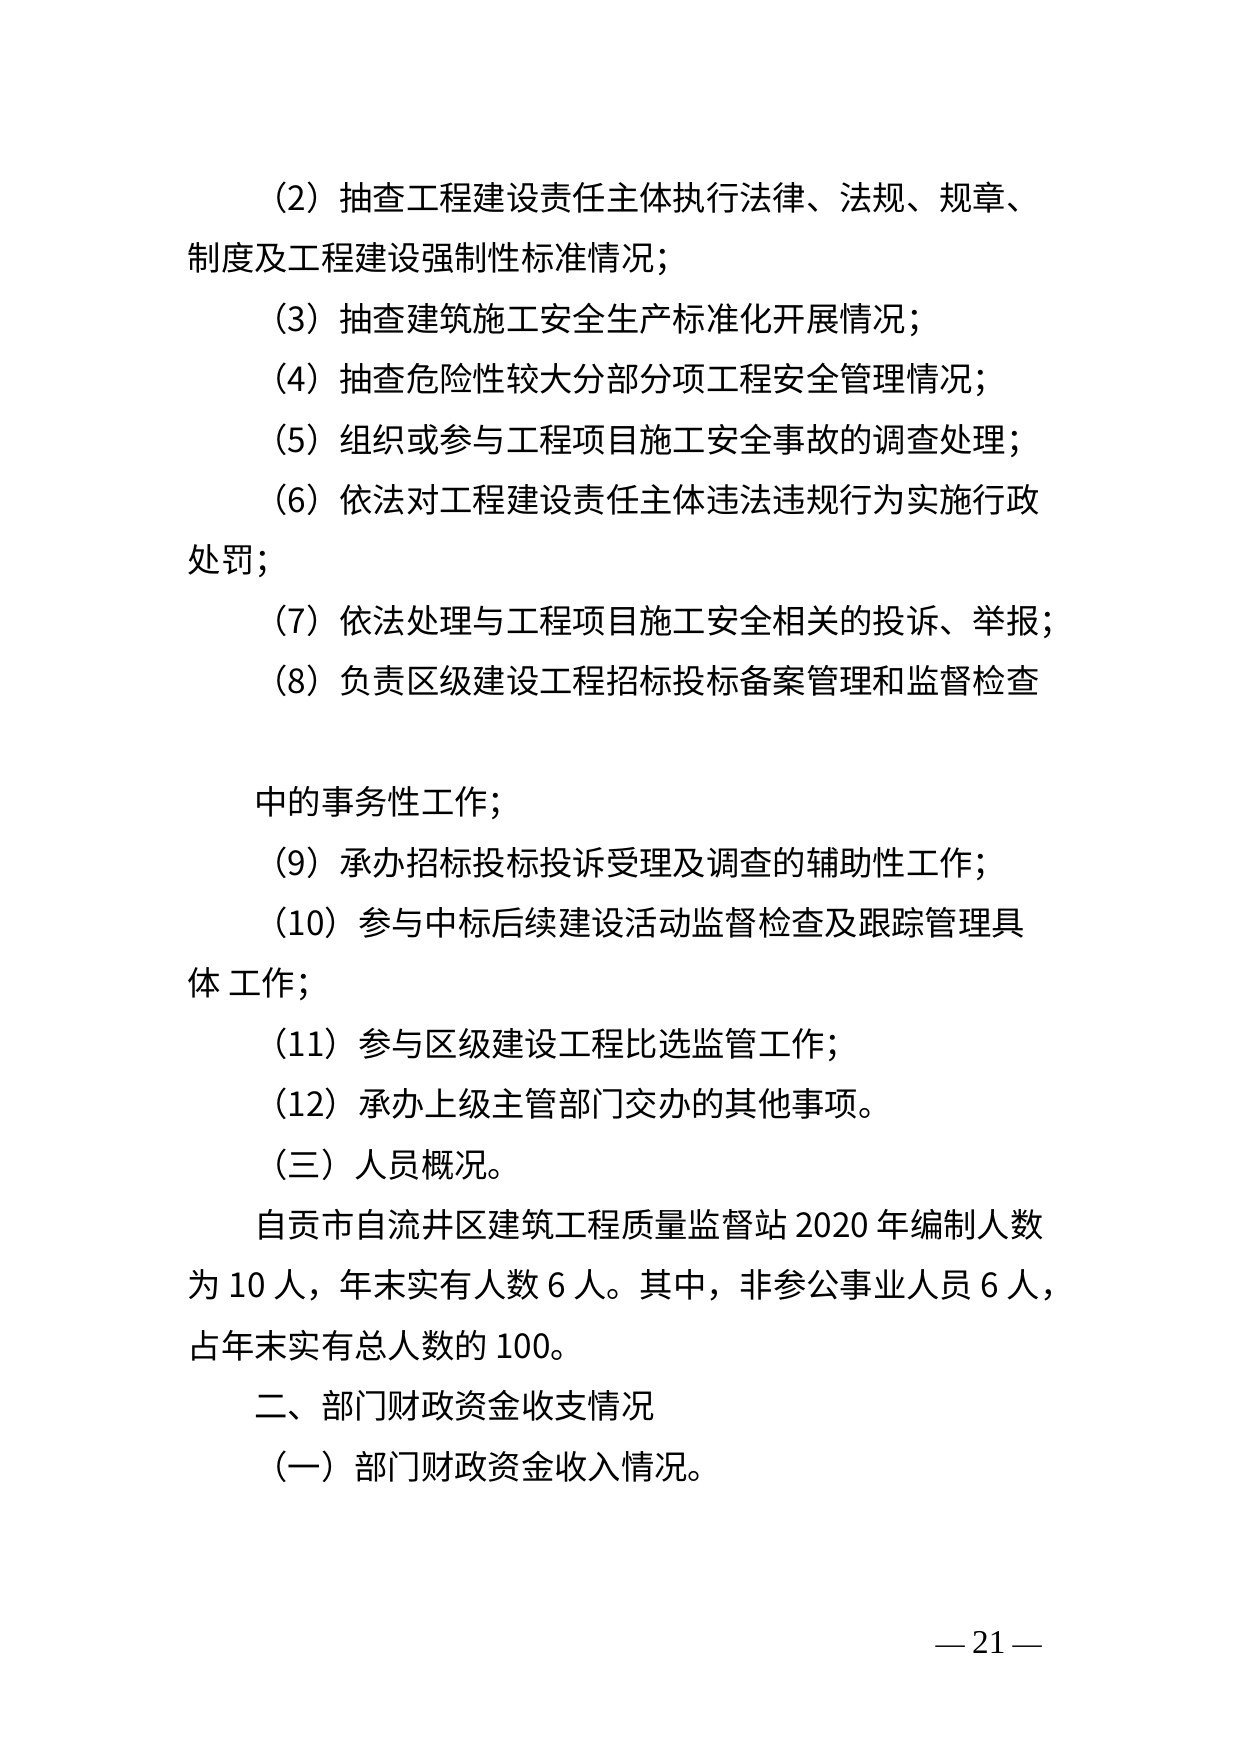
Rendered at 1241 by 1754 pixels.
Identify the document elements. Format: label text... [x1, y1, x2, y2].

text （2）抽查工程建设责任主体执行法律、法规、规章、 制度及工程建设强制性标准情况； [187, 162, 1053, 283]
text 中的事务性工作； [187, 766, 1053, 827]
text （9）承办招标投标投诉受理及调查的辅助性工作； [187, 827, 1053, 887]
text （12）承办上级主管部门交办的其他事项。 [187, 1068, 1053, 1129]
text （8）负责区级建设工程招标投标备案管理和监督检查 [187, 645, 1053, 706]
text （3）抽查建筑施工安全生产标准化开展情况； [187, 283, 1053, 343]
text （三）人员概况。 [187, 1129, 1053, 1189]
text （4）抽查危险性较大分部分项工程安全管理情况； [187, 343, 1053, 404]
text 二、部门财政资金收支情况 [187, 1370, 1053, 1431]
text 自贡市自流井区建筑工程质量监督站 2020 年编制人数为 10 人，年末实有人数 6 人。其中，非参公事业人员 6 人，占年末实有总人数的 100。 [187, 1189, 1053, 1370]
text （10）参与中标后续建设活动监督检查及跟踪管理具体 工作； [187, 887, 1053, 1008]
text （一）部门财政资金收入情况。 [187, 1431, 1053, 1491]
text （6）依法对工程建设责任主体违法违规行为实施行政 处罚； [187, 464, 1053, 585]
text （11）参与区级建设工程比选监管工作； [187, 1008, 1053, 1068]
text （7）依法处理与工程项目施工安全相关的投诉、举报； [187, 585, 1053, 645]
text （5）组织或参与工程项目施工安全事故的调查处理； [187, 404, 1053, 464]
